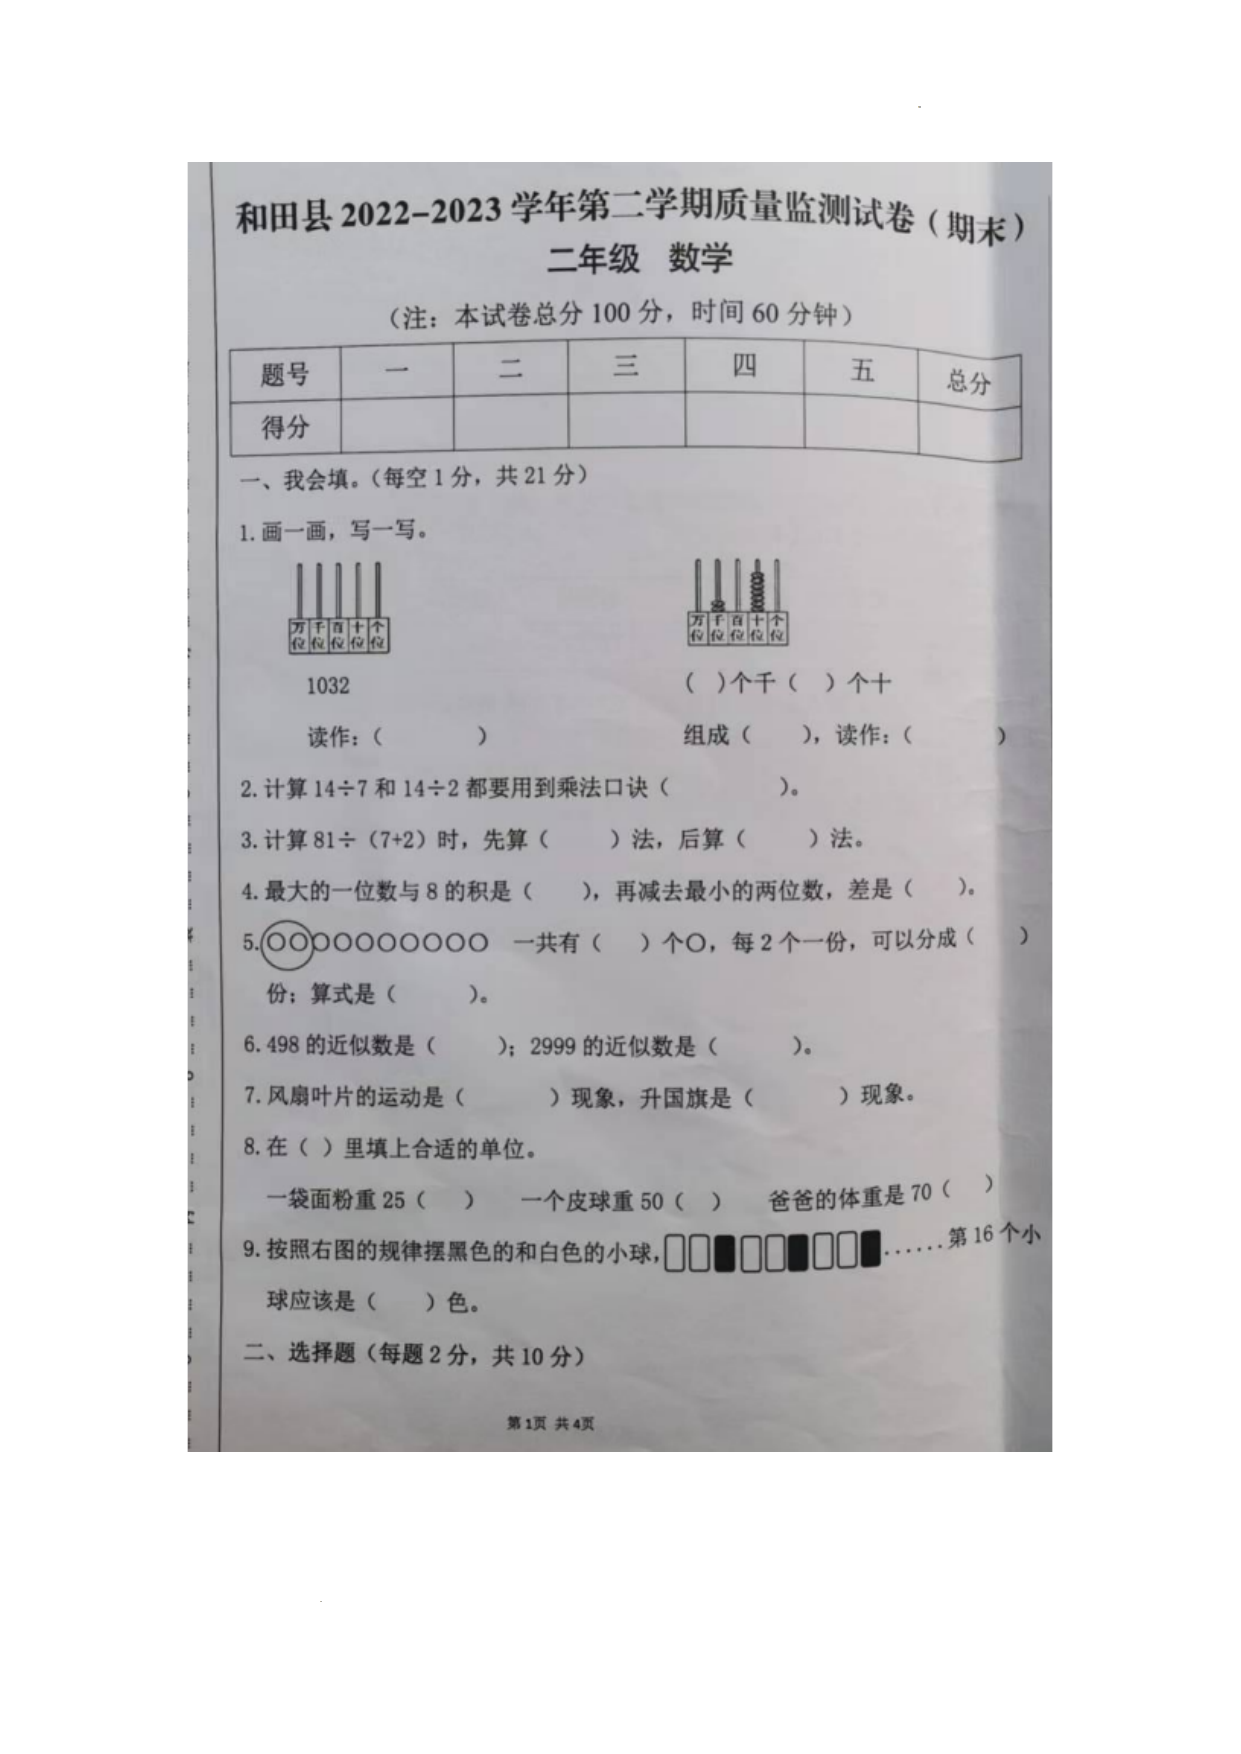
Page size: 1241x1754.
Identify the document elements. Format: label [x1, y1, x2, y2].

picture [187, 162, 1053, 1452]
